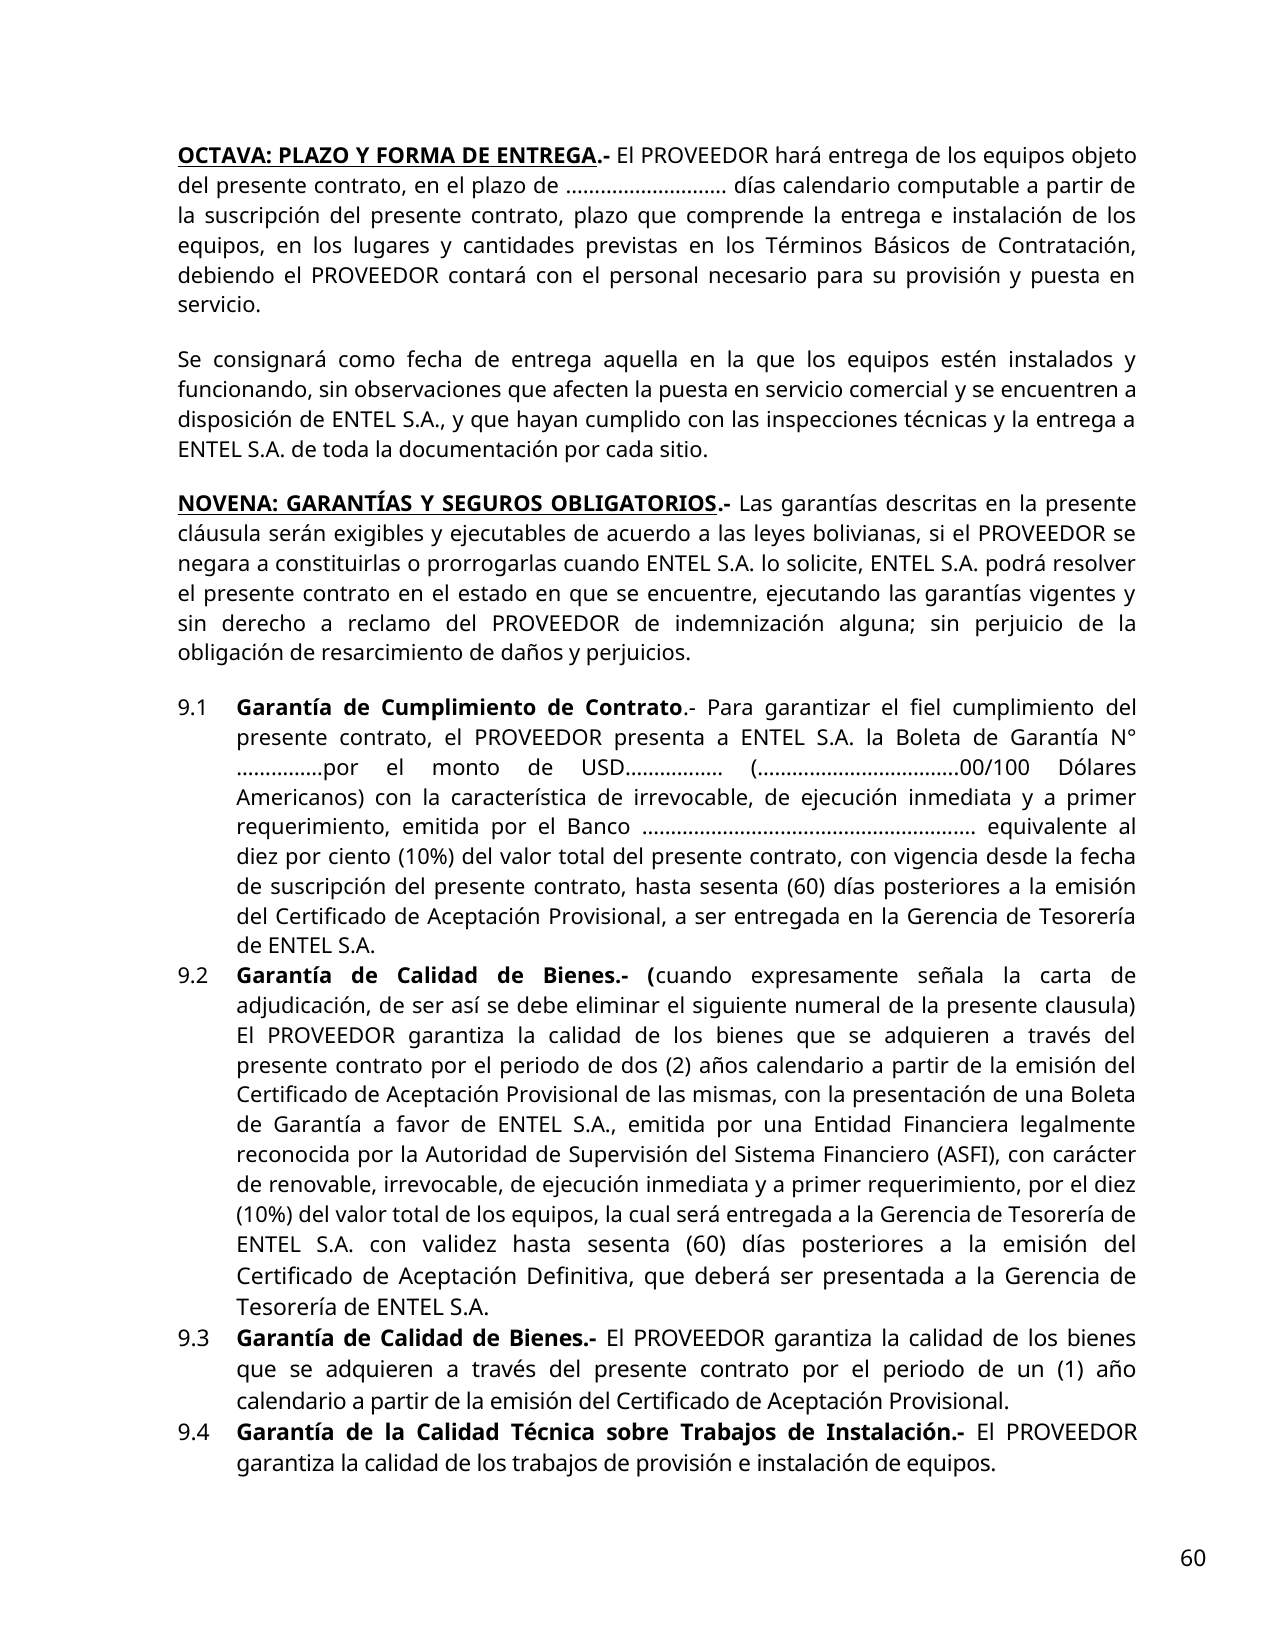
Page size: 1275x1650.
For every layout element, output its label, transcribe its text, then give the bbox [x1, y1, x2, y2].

text OCTAVA: PLAZO Y FORMA DE ENTREGA.- El PROVEEDOR hará entrega de los equipos objeto del presente contrato, en el plazo de ………………………. días calendario computable a partir de la suscripción del presente contrato, plazo que comprende la entrega e instalación de los equipos, en los lugares y cantidades previstas en los Términos Básicos de Contratación, debiendo el PROVEEDOR contará con el personal necesario para su provisión y puesta en servicio. [177, 141, 1137, 319]
text 9.1 Garantía de Cumplimiento de Contrato.- Para garantizar el fiel cumplimiento del presente contrato, el PROVEEDOR presenta a ENTEL S.A. la Boleta de Garantía N° ……………por el monto de USD…………….. (……………………………..00/100 Dólares Americanos) con la característica de irrevocable, de ejecución inmediata y a primer requerimiento, emitida por el Banco …………………………………………………. equivalente al diez por ciento (10%) del valor total del presente contrato, con vigencia desde la fecha de suscripción del presente contrato, hasta sesenta (60) días posteriores a la emisión del Certificado de Aceptación Provisional, a ser entregada en la Gerencia de Tesorería de ENTEL S.A. [177, 692, 1137, 960]
text 9.3 Garantía de Calidad de Bienes.- El PROVEEDOR garantiza la calidad de los bienes que se adquieren a través del presente contrato por el periodo de un (1) año calendario a partir de la emisión del Certificado de Aceptación Provisional. [177, 1322, 1137, 1416]
text NOVENA: GARANTÍAS Y SEGUROS OBLIGATORIOS.- Las garantías descritas en la presente cláusula serán exigibles y ejecutables de acuerdo a las leyes bolivianas, si el PROVEEDOR se negara a constituirlas o prorrogarlas cuando ENTEL S.A. lo solicite, ENTEL S.A. podrá resolver el presente contrato en el estado en que se encuentre, ejecutando las garantías vigentes y sin derecho a reclamo del PROVEEDOR de indemnización alguna; sin perjuicio de la obligación de resarcimiento de daños y perjuicios. [177, 488, 1137, 667]
text 9.4 Garantía de la Calidad Técnica sobre Trabajos de Instalación.- El PROVEEDOR garantiza la calidad de los trabajos de provisión e instalación de equipos. [177, 1416, 1137, 1478]
text Se consignará como fecha de entrega aquella en la que los equipos estén instalados y funcionando, sin observaciones que afecten la puesta en servicio comercial y se encuentren a disposición de ENTEL S.A., y que hayan cumplido con las inspecciones técnicas y la entrega a ENTEL S.A. de toda la documentación por cada sitio. [177, 344, 1137, 463]
text 9.2 Garantía de Calidad de Bienes.- (cuando expresamente señala la carta de adjudicación, de ser así se debe eliminar el siguiente numeral de la presente clausula) El PROVEEDOR garantiza la calidad de los bienes que se adquieren a través del presente contrato por el periodo de dos (2) años calendario a partir de la emisión del Certificado de Aceptación Provisional de las mismas, con la presentación de una Boleta de Garantía a favor de ENTEL S.A., emitida por una Entidad Financiera legalmente reconocida por la Autoridad de Supervisión del Sistema Financiero (ASFI), con carácter de renovable, irrevocable, de ejecución inmediata y a primer requerimiento, por el diez (10%) del valor total de los equipos, la cual será entregada a la Gerencia de Tesorería de ENTEL S.A. con validez hasta sesenta (60) días posteriores a la emisión del Certificado de Aceptación Definitiva, que deberá ser presentada a la Gerencia de Tesorería de ENTEL S.A. [177, 960, 1137, 1322]
